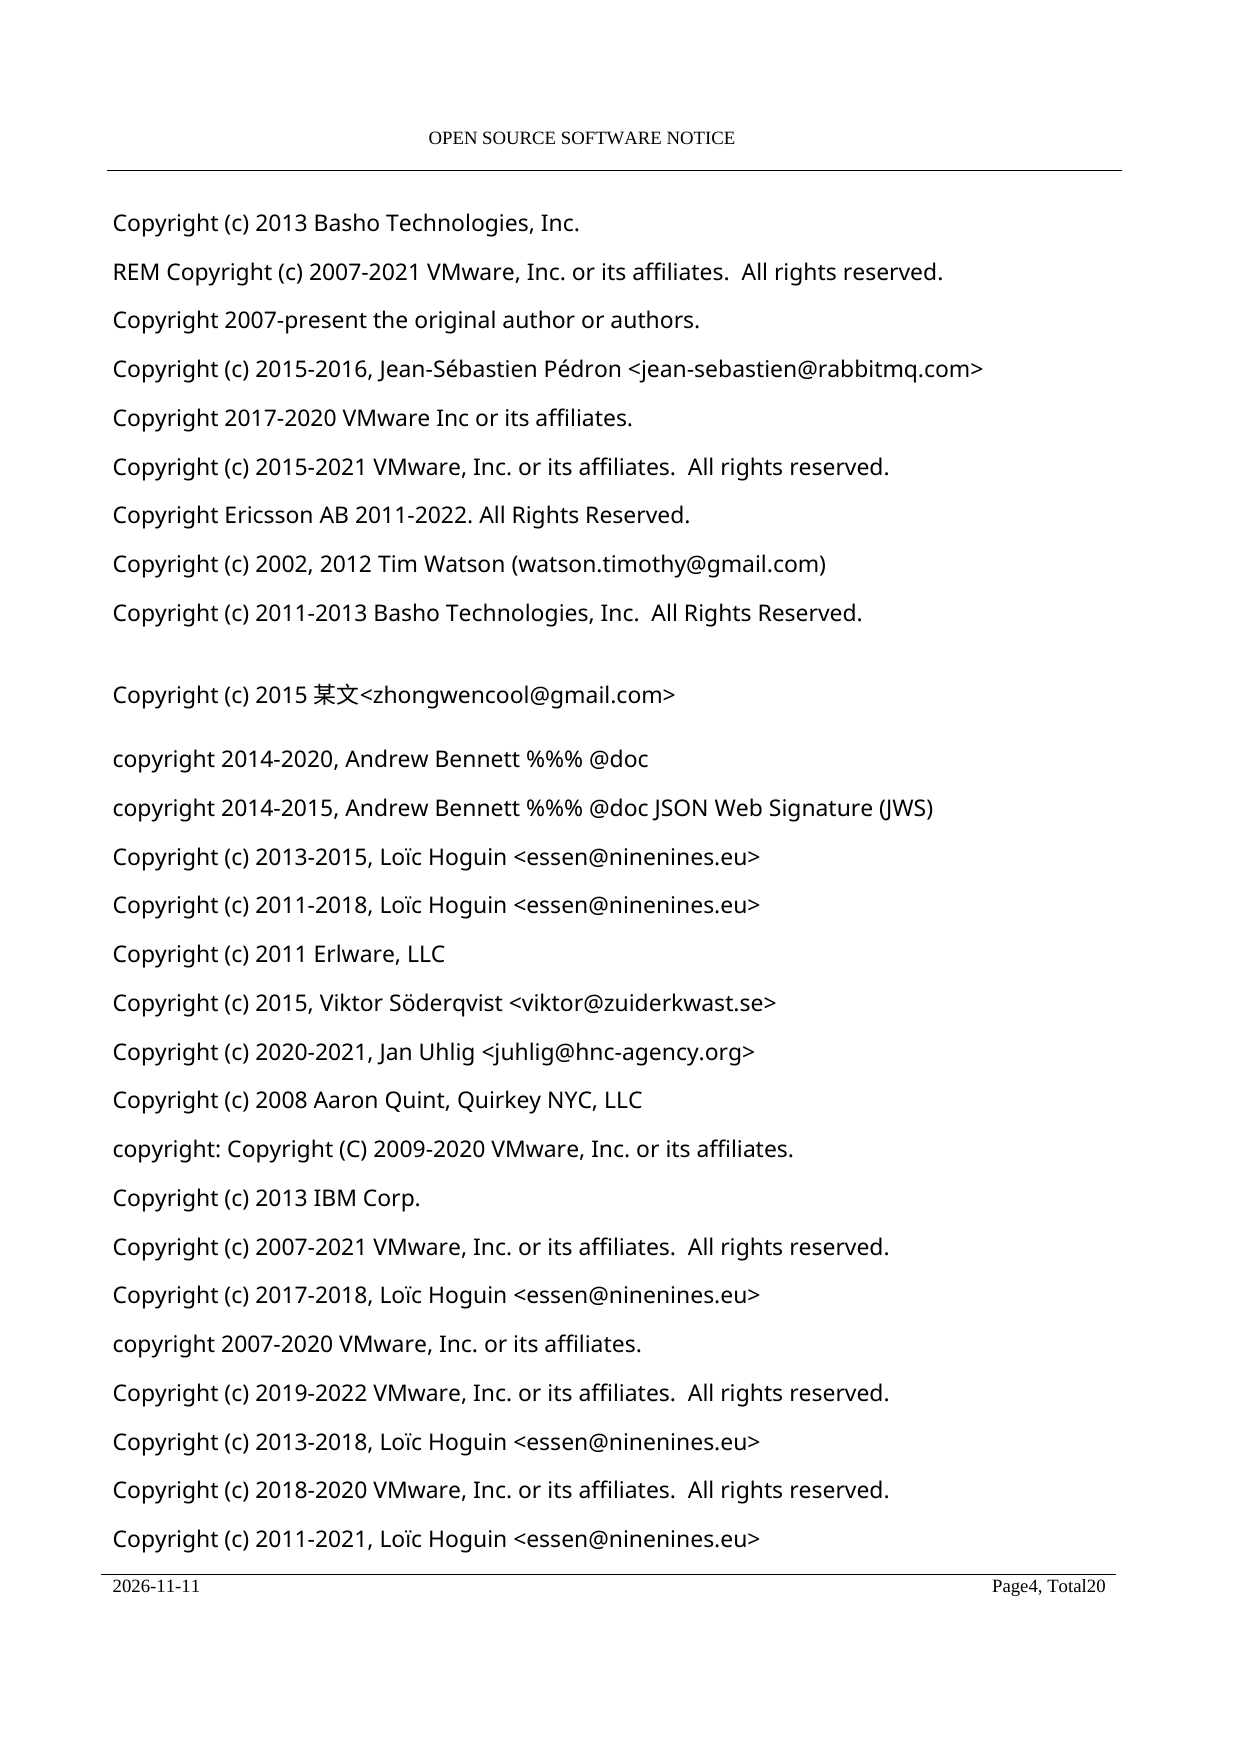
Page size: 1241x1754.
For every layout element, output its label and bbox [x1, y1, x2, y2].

text [112, 206, 1128, 1555]
